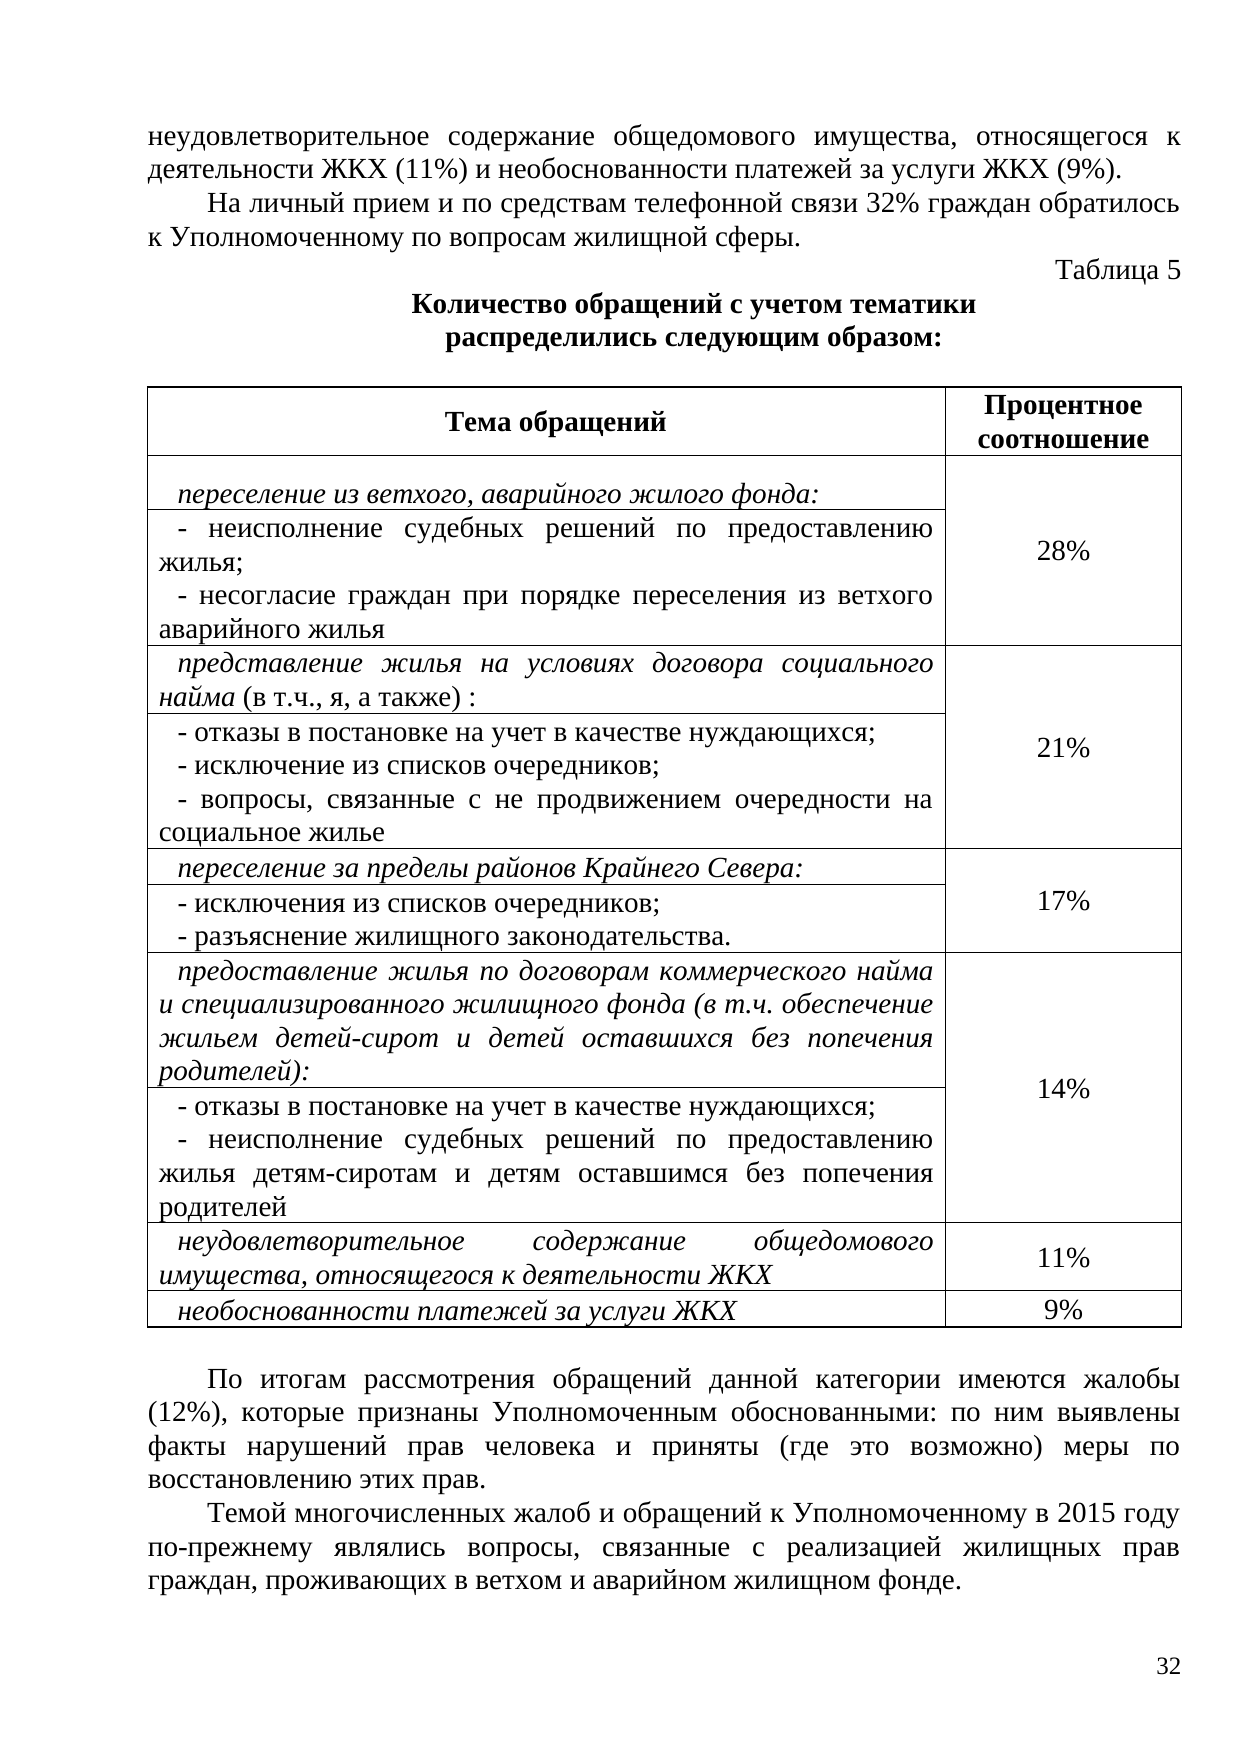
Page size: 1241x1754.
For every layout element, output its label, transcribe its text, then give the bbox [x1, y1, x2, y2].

table_cell предоставление жилья по договорам коммерческого найма и специализированного жилищного фонда (в т.ч. обеспечение жильем детей-сирот и детей оставшихся без попечения родителей): [148, 953, 945, 1087]
table_header Тема обращений [148, 388, 945, 454]
table_cell 9% [946, 1291, 1181, 1326]
text Количество обращений с учетом тематики [148, 286, 1181, 319]
table_cell необоснованности платежей за услуги ЖКХ [148, 1291, 945, 1326]
table_cell переселение из ветхого, аварийного жилого фонда: [148, 456, 945, 509]
table_cell 17% [946, 849, 1181, 952]
table_cell - неисполнение судебных решений по предоставлению жилья; - несогласие граждан при порядке переселения из ветхого аварийного жилья [148, 510, 945, 644]
table_cell переселение за пределы районов Крайнего Севера: [148, 849, 945, 884]
text Таблица 5 [148, 252, 1181, 286]
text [148, 118, 1181, 185]
text На личный прием и по средствам телефонной связи 32% граждан обратилось к Уполномоченному по вопросам жилищной сферы. [148, 185, 1181, 252]
table_cell 11% [946, 1223, 1181, 1290]
table_cell - отказы в постановке на учет в качестве нуждающихся; - неисполнение судебных решений по предоставлению жилья детям-сиротам и детям оставшимся без попечения родителей [148, 1088, 945, 1222]
table_cell - исключения из списков очередников; - разъяснение жилищного законодательства. [148, 885, 945, 952]
text Темой многочисленных жалоб и обращений к Уполномоченному в 2015 году по-прежнему являлись вопросы, связанные с реализацией жилищных прав граждан, проживающих в ветхом и аварийном жилищном фонде. [148, 1495, 1181, 1596]
table_cell 21% [946, 646, 1181, 848]
table_header Процентное соотношение [946, 388, 1181, 454]
table_cell представление жилья на условиях договора социального найма (в т.ч., я, а также) : [148, 646, 945, 713]
text распределились следующим образом: [148, 319, 1181, 353]
table_cell - отказы в постановке на учет в качестве нуждающихся; - исключение из списков очередников; - вопросы, связанные с не продвижением очередности на социальное жилье [148, 714, 945, 848]
table_cell 14% [946, 953, 1181, 1222]
table_cell 28% [946, 456, 1181, 644]
text По итогам рассмотрения обращений данной категории имеются жалобы (12%), которые признаны Уполномоченным обоснованными: по ним выявлены факты нарушений прав человека и приняты (где это возможно) меры по восстановлению этих прав. [148, 1361, 1181, 1495]
table_cell неудовлетворительное содержание общедомового имущества, относящегося к деятельности ЖКХ [148, 1223, 945, 1290]
